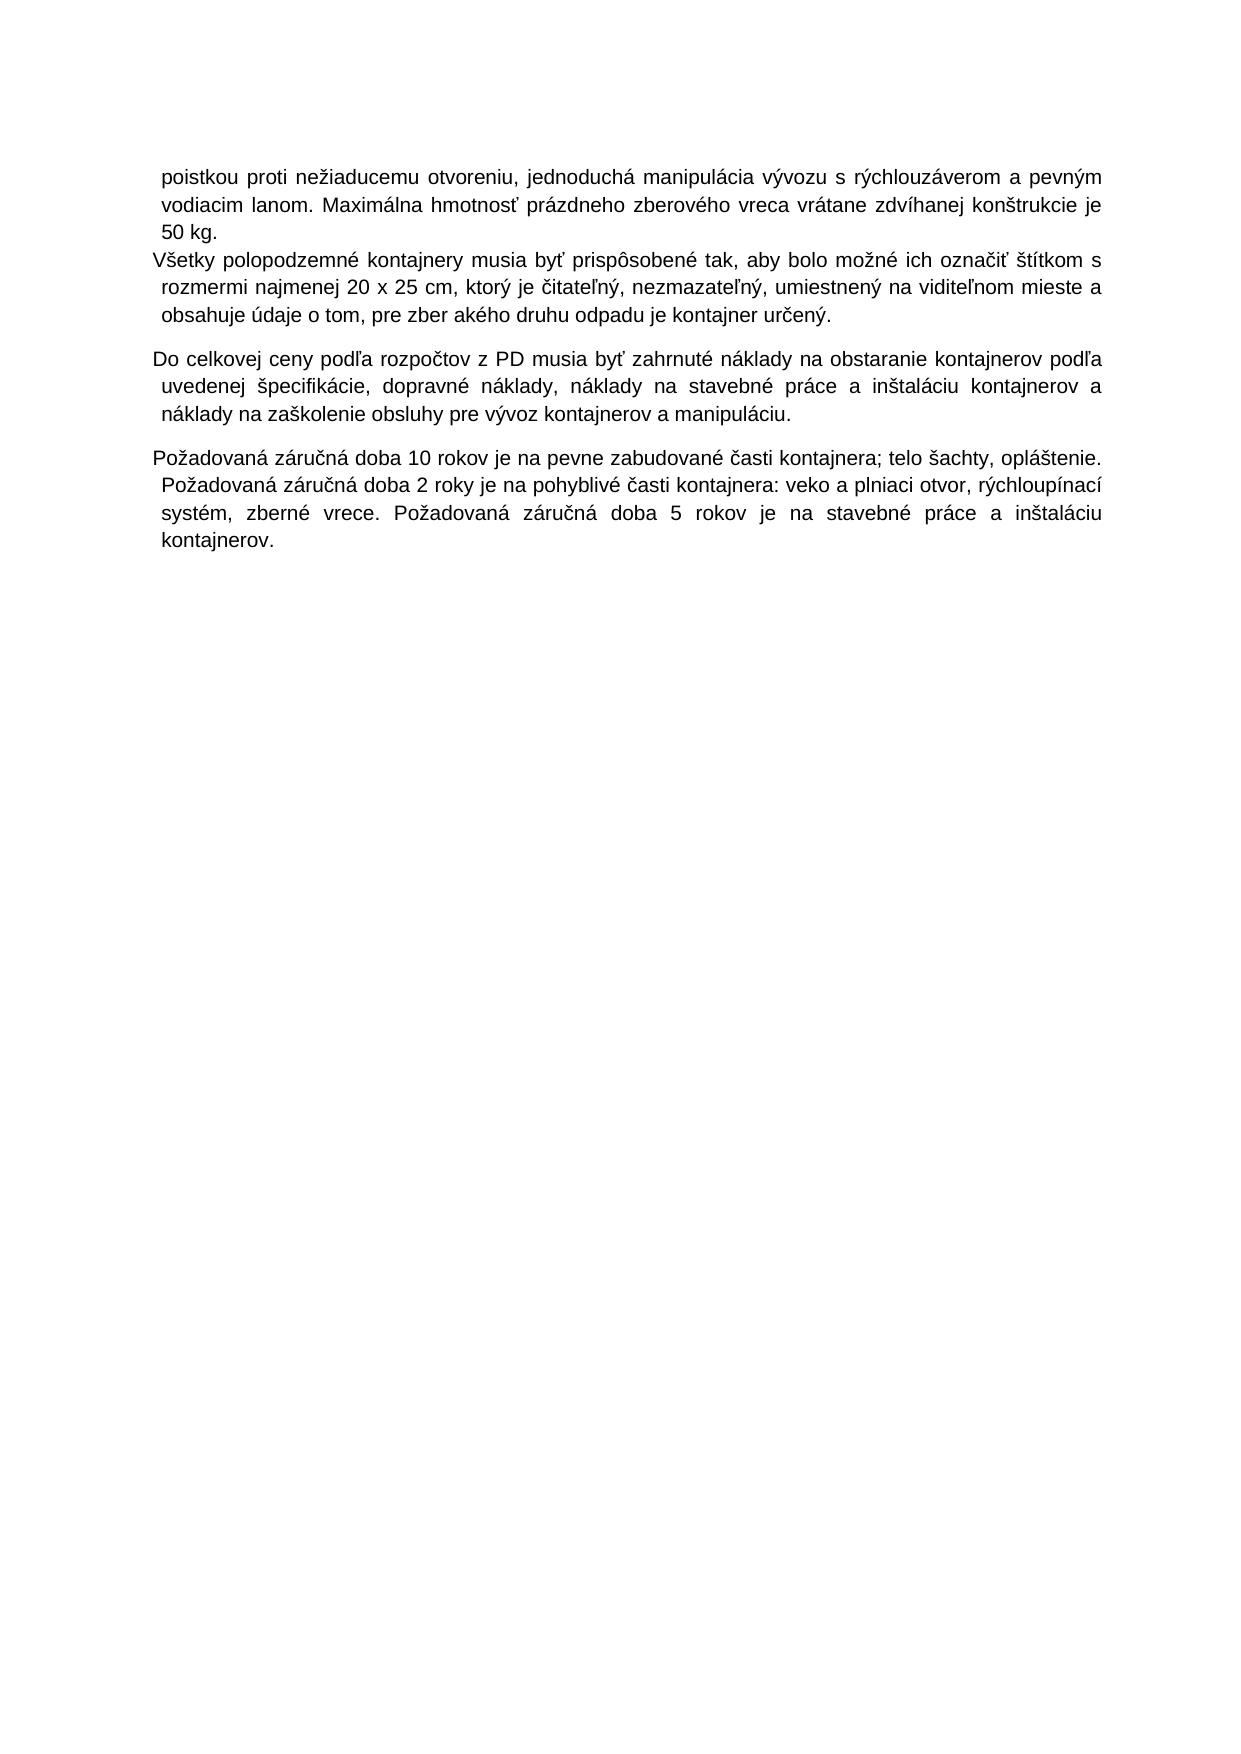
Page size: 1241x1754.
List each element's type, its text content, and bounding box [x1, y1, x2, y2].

text Do celkovej ceny podľa rozpočtov z PD musia byť zahrnuté náklady na obstaranie kontajnerov podľa uvedenej špecifikácie, dopravné náklady, náklady na stavebné práce a inštaláciu kontajnerov a náklady na zaškolenie obsluhy pre vývoz kontajnerov a manipuláciu. [152, 347, 1103, 426]
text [152, 165, 1103, 244]
text Požadovaná záručná doba 10 rokov je na pevne zabudované časti kontajnera; telo šachty, opláštenie. Požadovaná záručná doba 2 roky je na pohyblivé časti kontajnera: veko a plniaci otvor, rýchloupínací systém, zberné vrece. Požadovaná záručná doba 5 rokov je na stavebné práce a inštaláciu kontajnerov. [152, 446, 1103, 552]
text Všetky polopodzemné kontajnery musia byť prispôsobené tak, aby bolo možné ich označiť štítkom s rozmermi najmenej 20 x 25 cm, ktorý je čitateľný, nezmazateľný, umiestnený na viditeľnom mieste a obsahuje údaje o tom, pre zber akého druhu odpadu je kontajner určený. [152, 247, 1103, 326]
